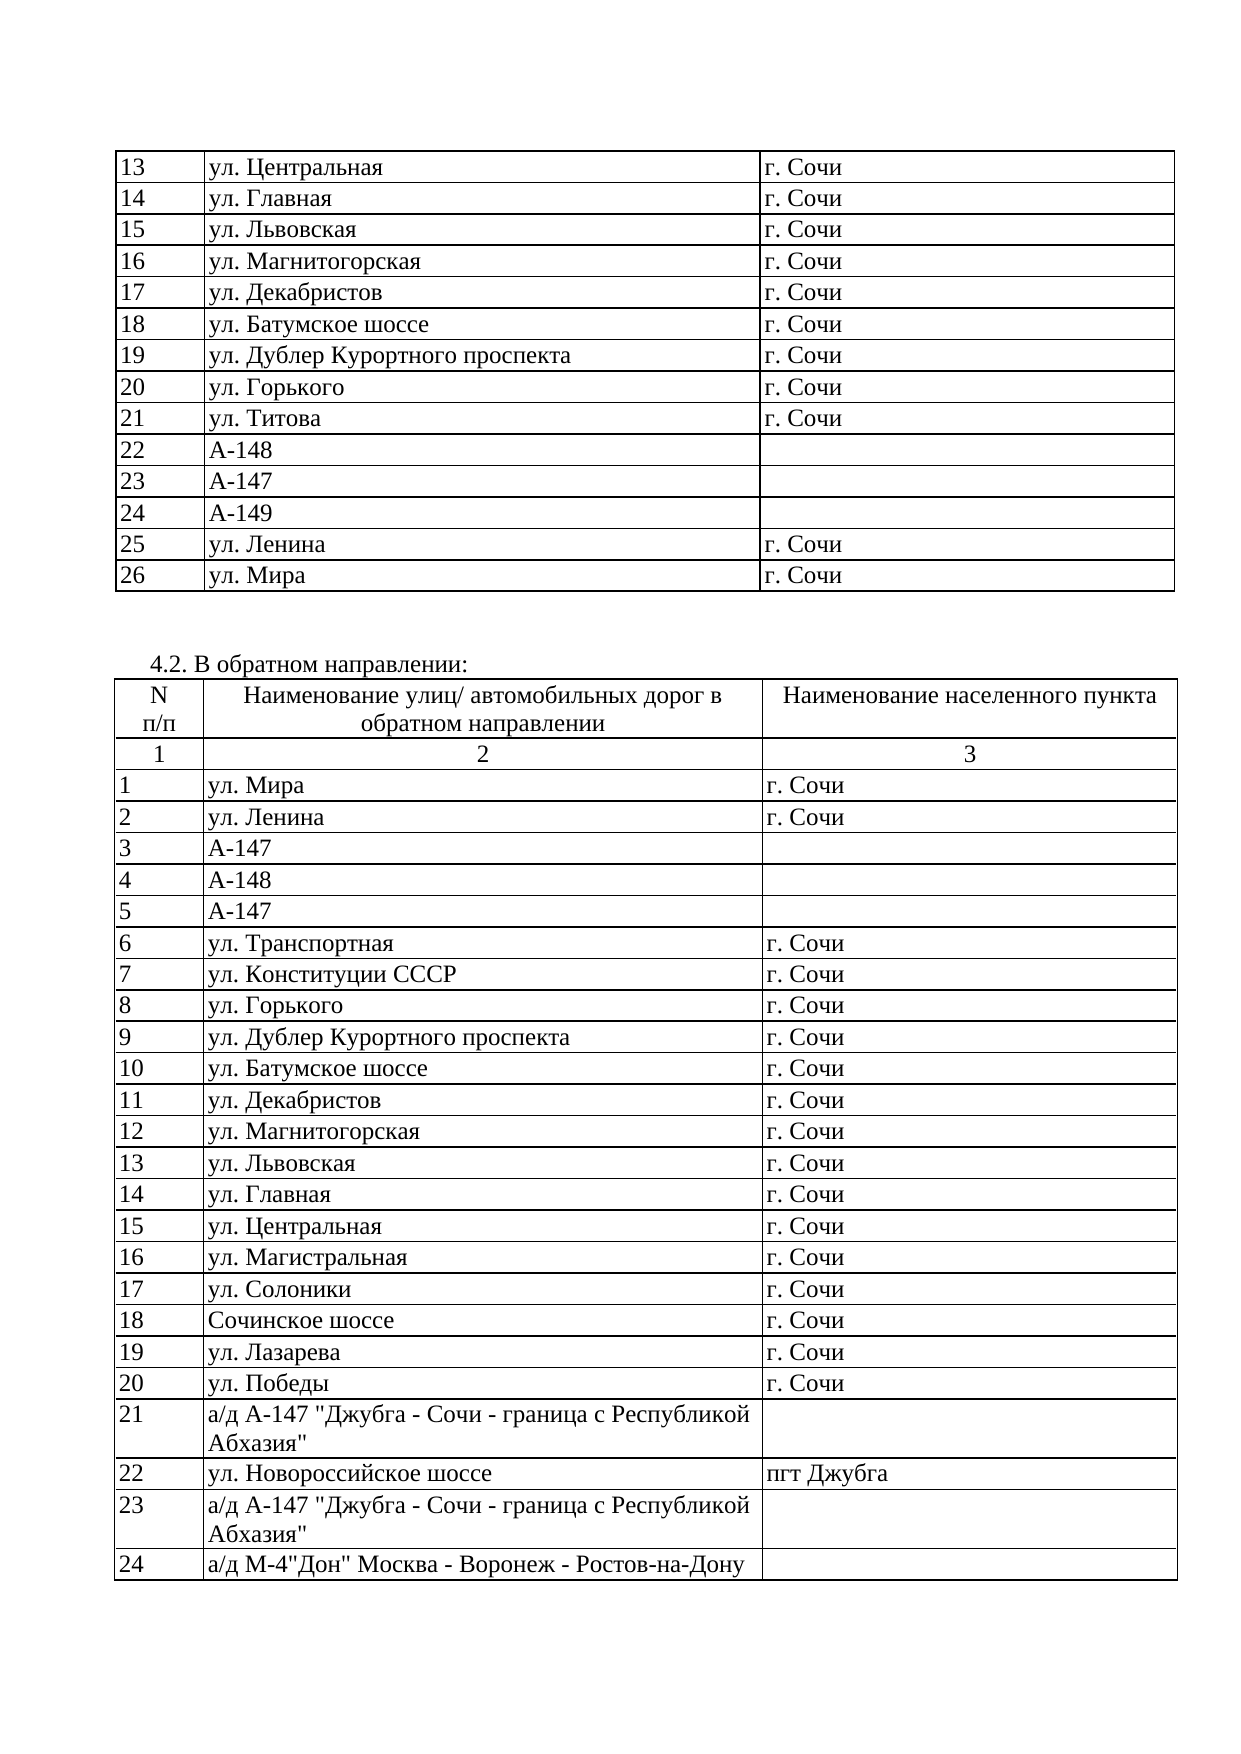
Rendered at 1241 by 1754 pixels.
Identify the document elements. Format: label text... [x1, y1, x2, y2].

table_cell г. Сочи [763, 926, 1177, 957]
table_cell ул. Центральная [204, 1211, 762, 1241]
table_cell [763, 1489, 1177, 1547]
table_cell г. Сочи [763, 1083, 1177, 1115]
table_cell 26 [117, 561, 204, 590]
table_cell [761, 466, 1174, 496]
table_cell 9 [115, 1021, 203, 1052]
table_cell ул. Декабристов [204, 1085, 762, 1115]
table_cell г. Сочи [761, 246, 1174, 276]
table_cell 14 [115, 1179, 203, 1209]
table_cell ул. Транспортная [204, 928, 762, 957]
table_cell 8 [115, 990, 203, 1020]
table_cell ул. Львовская [205, 215, 759, 244]
table_cell ул. Конституции СССР [204, 959, 762, 989]
table_cell [763, 895, 1177, 926]
table_cell а/д А-147 "Джубга - Сочи - граница с Республикой Абхазия" [204, 1490, 762, 1547]
table_cell А-147 [204, 896, 762, 926]
table_cell ул. Лазарева [204, 1337, 762, 1366]
table_cell г. Сочи [761, 309, 1174, 339]
table_cell 21 [117, 403, 204, 433]
table_cell г. Сочи [763, 1115, 1177, 1146]
table_cell 10 [115, 1053, 203, 1083]
table_cell г. Сочи [761, 277, 1174, 307]
table_cell ул. Ленина [204, 802, 762, 832]
table_cell 18 [117, 309, 204, 339]
table_cell ул. Горького [204, 991, 762, 1020]
table_cell ул. Солоники [204, 1274, 762, 1303]
table_cell А-148 [204, 865, 762, 894]
table_cell ул. Магнитогорская [205, 246, 759, 276]
table_cell ул. Дублер Курортного проспекта [204, 1022, 762, 1052]
table_cell г. Сочи [763, 1146, 1177, 1178]
text 4.2. В обратном направлении: [150, 649, 1090, 678]
table_cell А-149 [205, 498, 759, 527]
table_cell 5 [115, 896, 203, 926]
table_cell А-148 [205, 435, 759, 464]
table_cell [761, 435, 1174, 464]
table_cell 24 [115, 1549, 203, 1579]
table_cell ул. Горького [205, 372, 759, 402]
table_cell ул. Главная [204, 1179, 762, 1209]
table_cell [204, 1549, 762, 1579]
table_cell ул. Дублер Курортного проспекта [205, 340, 759, 370]
table_cell г. Сочи [763, 1209, 1177, 1241]
table_cell 3 [115, 833, 203, 863]
table_cell ул. Титова [205, 403, 759, 433]
table_cell 1 [115, 770, 203, 800]
table_cell г. Сочи [763, 1335, 1177, 1366]
table_cell [763, 832, 1177, 863]
table_cell ул. Мира [204, 770, 762, 800]
table_cell г. Сочи [763, 1178, 1177, 1209]
table_cell А-147 [205, 466, 759, 496]
table_cell г. Сочи [761, 215, 1174, 244]
table_cell ул. Львовская [204, 1148, 762, 1178]
table_cell 19 [117, 340, 204, 370]
table_cell г. Сочи [761, 372, 1174, 402]
table_cell 18 [115, 1305, 203, 1335]
table_cell 15 [117, 215, 204, 244]
table_cell г. Сочи [763, 958, 1177, 989]
table_cell 22 [117, 435, 204, 464]
table_cell г. Сочи [763, 1272, 1177, 1303]
table_cell ул. Батумское шоссе [205, 309, 759, 339]
table_cell [763, 1398, 1177, 1457]
table_cell 17 [117, 277, 204, 307]
table_cell г. Сочи [763, 989, 1177, 1020]
table_cell ул. Мира [205, 561, 759, 590]
table_cell г. Сочи [763, 800, 1177, 832]
table_header Наименование улиц/ автомобильных дорог в обратном направлении [204, 680, 762, 737]
table_cell 20 [115, 1368, 203, 1398]
table_cell [761, 498, 1174, 527]
table_cell 13 [115, 1147, 203, 1178]
table_cell ул. Победы [204, 1368, 762, 1398]
table_cell г. Сочи [763, 769, 1177, 800]
table_cell 3 [763, 737, 1177, 769]
table_cell г. Сочи [763, 1020, 1177, 1052]
table_cell 23 [115, 1490, 203, 1547]
table_cell 20 [117, 372, 204, 402]
table_cell 13 [117, 152, 204, 181]
table_cell 25 [117, 529, 204, 559]
table_cell г. Сочи [763, 1052, 1177, 1083]
table_cell г. Сочи [761, 403, 1174, 433]
table_cell 2 [115, 801, 203, 832]
table_cell 22 [115, 1458, 203, 1488]
table_cell 11 [115, 1084, 203, 1115]
table_cell 1 [115, 738, 203, 769]
table_cell 4 [115, 864, 203, 894]
table_cell 24 [117, 498, 204, 527]
table_cell 6 [115, 927, 203, 957]
table_cell [763, 863, 1177, 894]
table_cell 15 [115, 1210, 203, 1241]
table_cell 21 [115, 1399, 203, 1457]
table_cell г. Сочи [761, 561, 1174, 590]
table_cell пгт Джубга [763, 1457, 1177, 1488]
table_cell г. Сочи [761, 340, 1174, 370]
table_cell 14 [117, 183, 204, 213]
table_cell ул. Главная [205, 183, 759, 213]
table_cell 7 [115, 959, 203, 989]
table_cell ул. Батумское шоссе [204, 1053, 762, 1083]
table_cell 16 [115, 1242, 203, 1272]
table_cell г. Сочи [763, 1366, 1177, 1398]
table_cell ул. Центральная [205, 152, 759, 181]
table_cell г. Сочи [763, 1304, 1177, 1335]
table_cell ул. Магнитогорская [204, 1116, 762, 1146]
table_cell 17 [115, 1273, 203, 1303]
table_header N п/п [115, 680, 203, 737]
table_cell 23 [117, 466, 204, 496]
table_cell 2 [204, 739, 762, 769]
table_cell ул. Ленина [205, 529, 759, 559]
table_header Наименование населенного пункта [763, 680, 1177, 737]
table_cell ул. Магистральная [204, 1242, 762, 1272]
table_cell 16 [117, 246, 204, 276]
table_cell [763, 1548, 1177, 1579]
table_cell г. Сочи [761, 152, 1174, 181]
table_cell г. Сочи [763, 1241, 1177, 1272]
table_cell г. Сочи [761, 529, 1174, 559]
table_cell 12 [115, 1116, 203, 1146]
table_cell ул. Декабристов [205, 277, 759, 307]
table_cell а/д А-147 "Джубга - Сочи - граница с Республикой Абхазия" [204, 1400, 762, 1457]
table_cell А-147 [204, 833, 762, 863]
table_cell ул. Новороссийское шоссе [204, 1459, 762, 1488]
table_cell 19 [115, 1336, 203, 1366]
table_cell г. Сочи [761, 183, 1174, 213]
table_cell Сочинское шоссе [204, 1305, 762, 1335]
